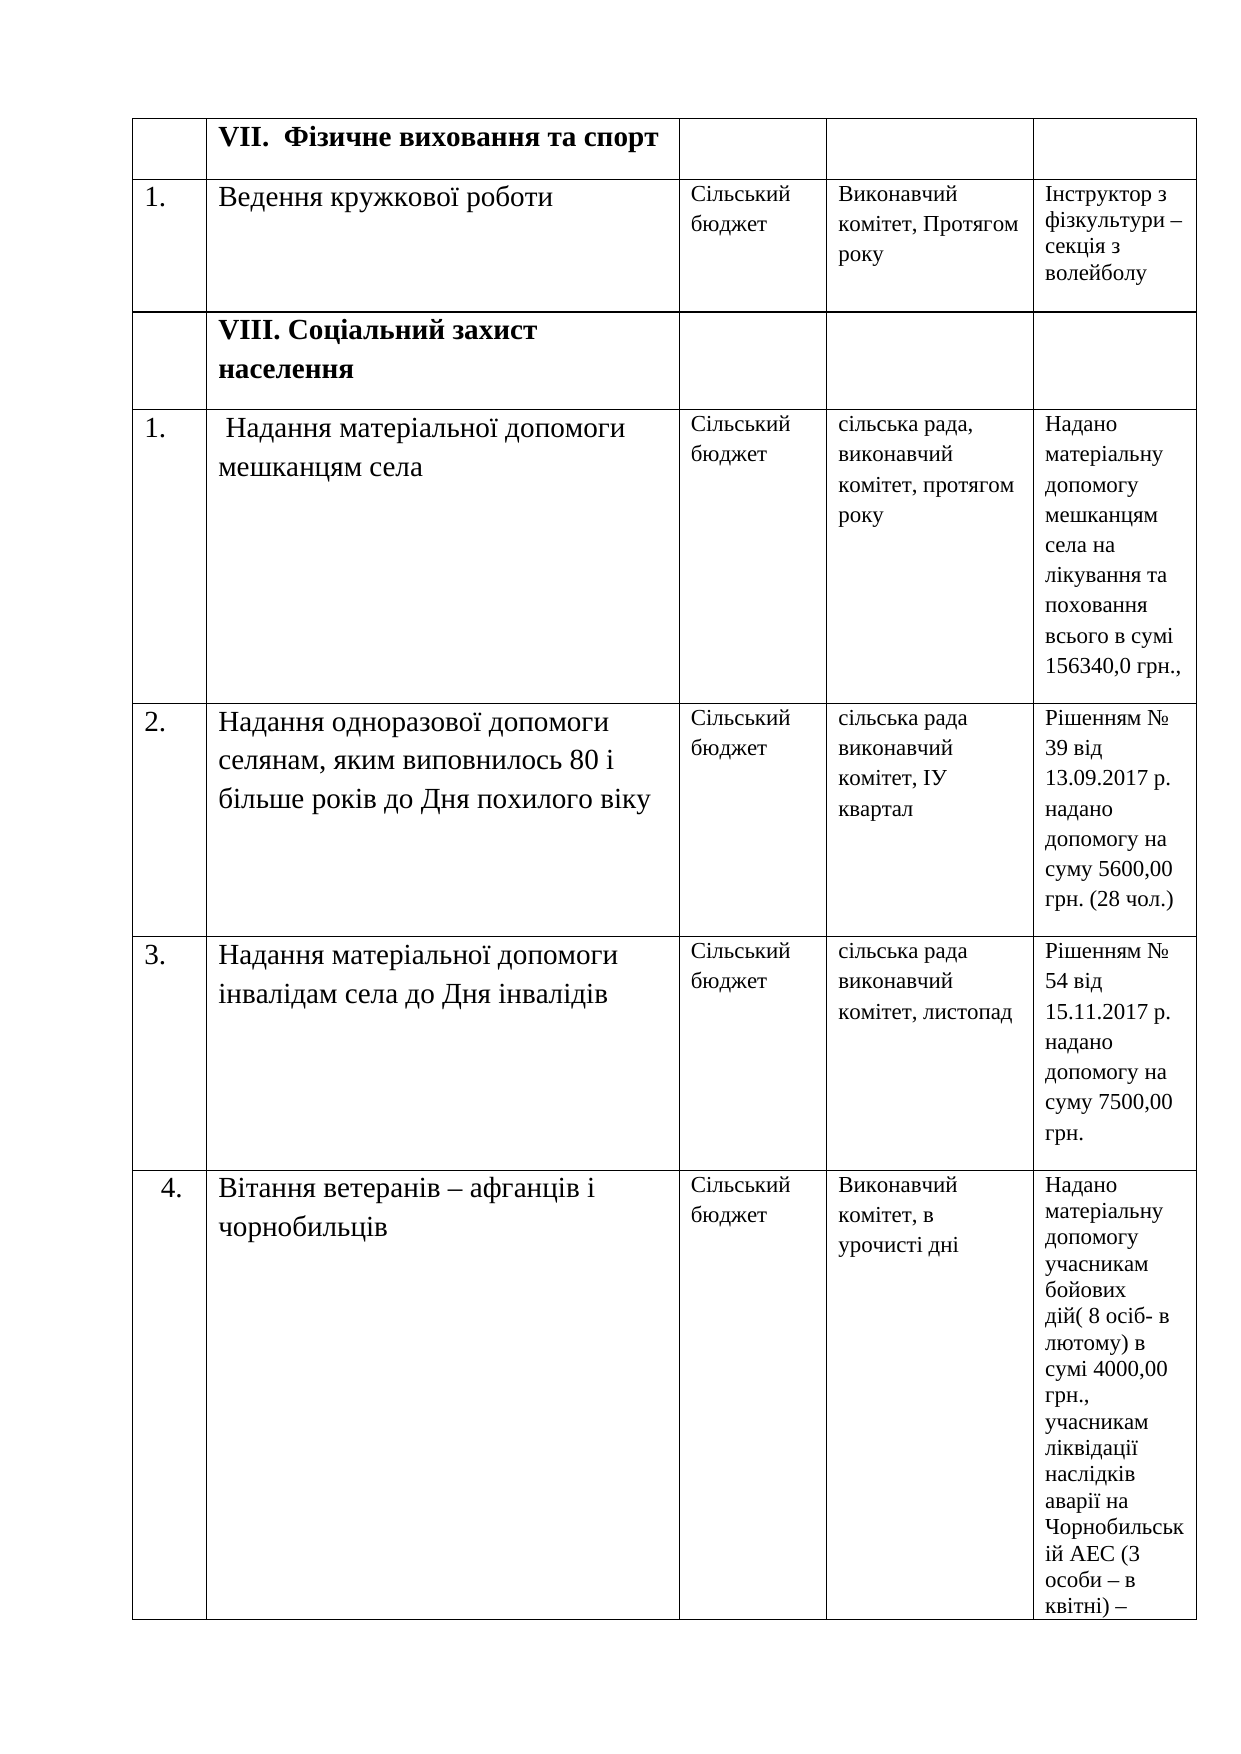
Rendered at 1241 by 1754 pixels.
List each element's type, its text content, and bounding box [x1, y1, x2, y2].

table_cell [133, 119, 206, 178]
table_cell Сільський бюджет [680, 180, 826, 311]
table_cell VІІІ. Соціальний захист населення [207, 313, 679, 409]
table_cell 4. [133, 1171, 206, 1619]
table_cell [827, 313, 1033, 409]
table_cell Сільський бюджет [680, 1171, 826, 1619]
table_cell Надано матеріальну допомогу мешканцям села на лікування та поховання всього в сумі 156340,0 грн., [1034, 410, 1196, 703]
table_cell Виконавчий комітет, Протягом року [827, 180, 1033, 311]
table_cell сільська рада виконавчий комітет, листопад [827, 937, 1033, 1169]
table_cell Ведення кружкової роботи [207, 180, 679, 311]
table_cell [680, 119, 826, 178]
table_cell [1034, 119, 1196, 178]
table_cell Надання матеріальної допомоги мешканцям села [207, 410, 679, 703]
table_cell Надання одноразової допомоги селянам, яким виповнилось 80 і більше років до Дня похилого віку [207, 704, 679, 936]
table_cell сільська рада виконавчий комітет, ІУ квартал [827, 704, 1033, 936]
table_cell [133, 313, 206, 409]
table_cell [827, 119, 1033, 178]
table_cell 1. [133, 410, 206, 703]
table_cell Рішенням № 39 від 13.09.2017 р. надано допомогу на суму 5600,00 грн. (28 чол.) [1034, 704, 1196, 936]
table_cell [827, 1171, 1033, 1619]
table_cell 2. [133, 704, 206, 936]
table_cell Інструктор з фізкультури – секція з волейболу [1034, 180, 1196, 311]
table_cell Сільський бюджет [680, 937, 826, 1169]
table_cell VІІ. Фізичне виховання та спорт [207, 119, 679, 178]
table_cell Сільський бюджет [680, 704, 826, 936]
table_cell [1034, 313, 1196, 409]
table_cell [1034, 1171, 1196, 1619]
table_cell Надання матеріальної допомоги інвалідам села до Дня інвалідів [207, 937, 679, 1169]
table_cell сільська рада, виконавчий комітет, протягом року [827, 410, 1033, 703]
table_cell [207, 1171, 679, 1619]
table_cell 3. [133, 937, 206, 1169]
table_cell Рішенням № 54 від 15.11.2017 р. надано допомогу на суму 7500,00 грн. [1034, 937, 1196, 1169]
table_cell [680, 313, 826, 409]
table_cell [133, 180, 206, 311]
table_cell Сільський бюджет [680, 410, 826, 703]
